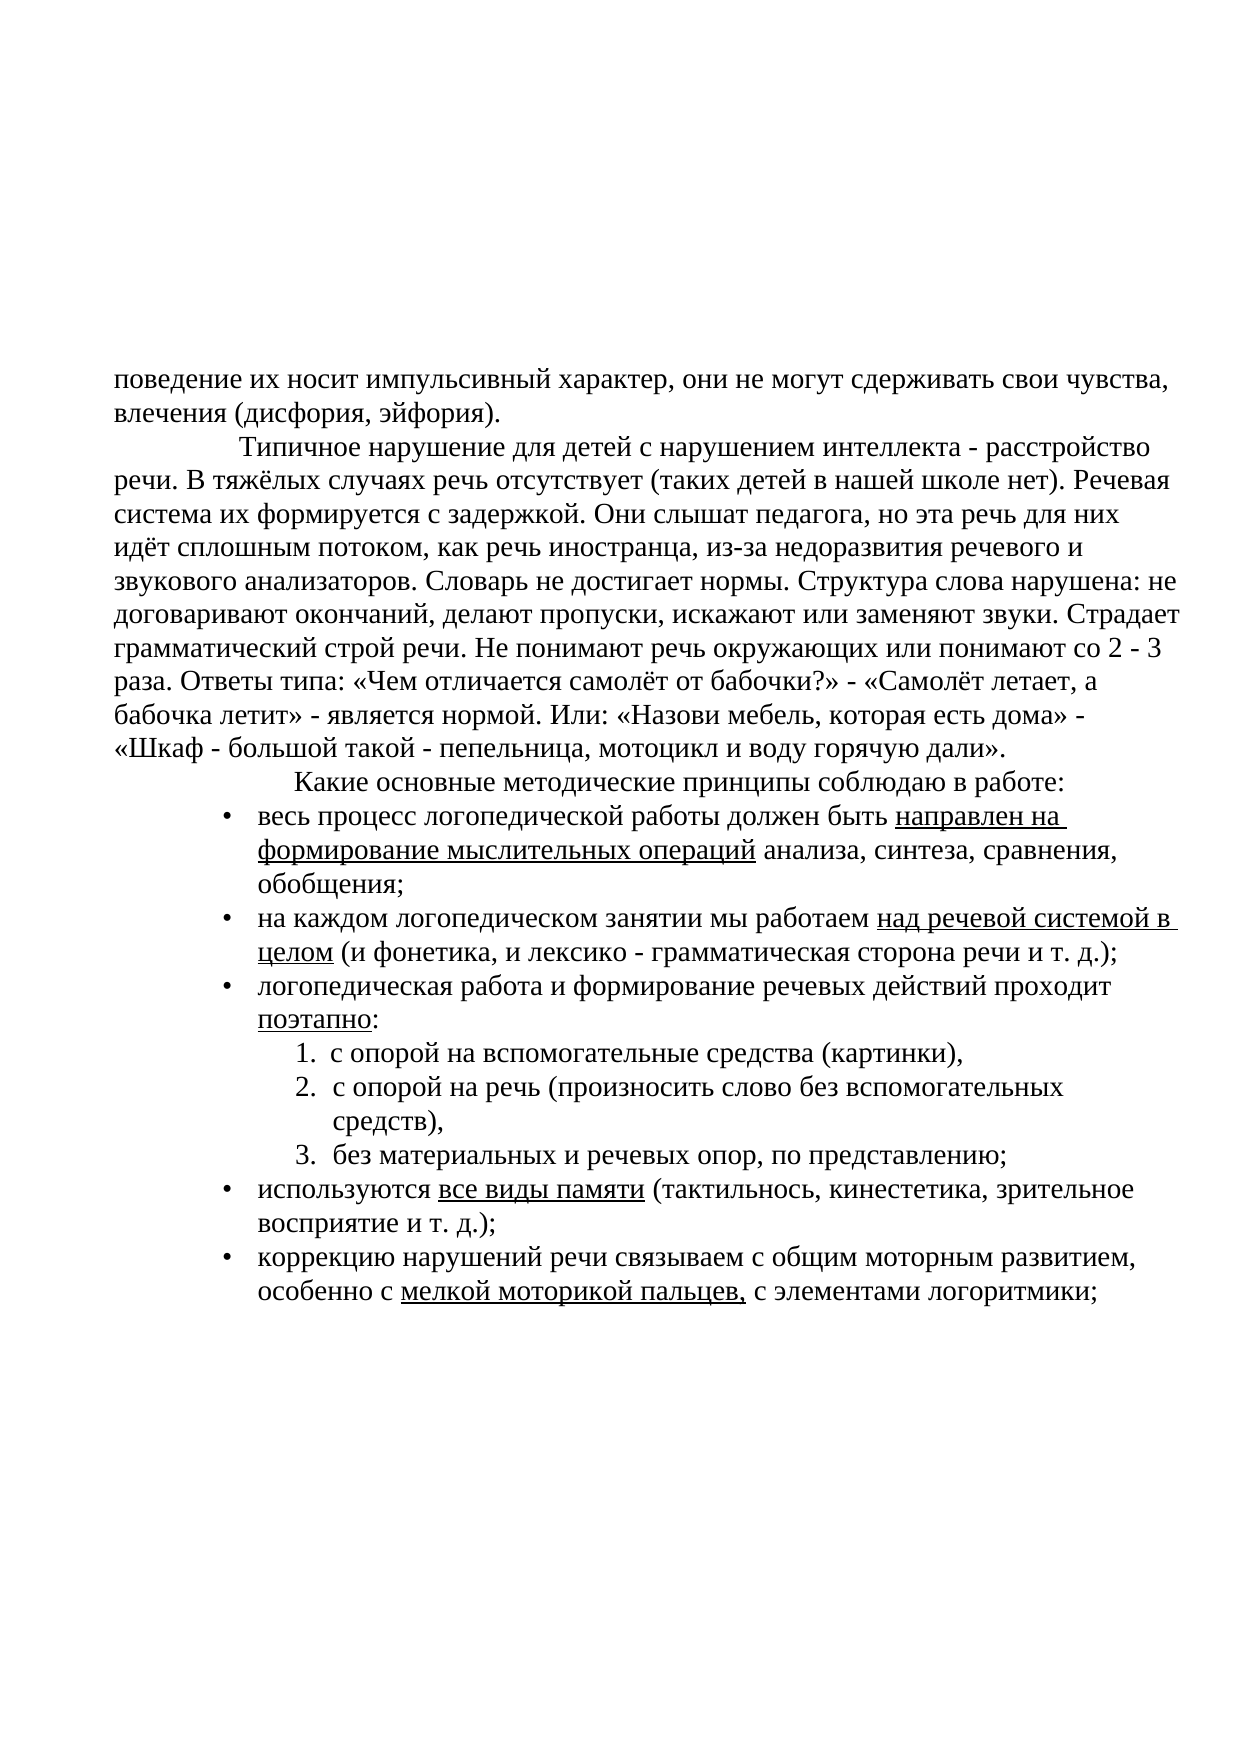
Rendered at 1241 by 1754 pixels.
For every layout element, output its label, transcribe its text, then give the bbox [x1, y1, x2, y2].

list с опорой на речь (произносить слово без вспомогательных средств), [295, 1070, 1118, 1138]
list без материальных и речевых опор, по представлению; [295, 1138, 1214, 1172]
list с опорой на вспомогательные средства (картинки), [295, 1036, 1214, 1070]
list на каждом логопедическом занятии мы работаем над речевой системой в целом (и фонетика, и лексико - грамматическая сторона речи и т. д.); [222, 900, 1208, 968]
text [113, 362, 1181, 429]
list логопедическая работа и формирование речевых действий проходит поэтапно: [222, 968, 1208, 1036]
text Типичное нарушение для детей с нарушением интеллекта - расстройство речи. В тяжёлых случаях речь отсутствует (таких детей в нашей школе нет). Речевая система их формируется с задержкой. Они слышат педагога, но эта речь для них идёт сплошным потоком, как речь иностранца, из-за недоразвития речевого и звукового анализаторов. Словарь не достигает нормы. Структура слова нарушена: не договаривают окончаний, делают пропуски, искажают или заменяют звуки. Страдает грамматический строй речи. Не понимают речь окружающих или понимают со 2 - 3 раза. Ответы типа: «Чем отличается самолёт от бабочки?» - «Самолёт летает, а бабочка летит» - является нормой. Или: «Назови мебель, которая есть дома» - «Шкаф - большой такой - пепельница, мотоцикл и воду горячую дали». [113, 429, 1181, 764]
list весь процесс логопедической работы должен быть направлен на формирование мыслительных операций анализа, синтеза, сравнения, обобщения; [222, 798, 1208, 900]
text Какие основные методические принципы соблюдаю в работе: [145, 764, 1214, 798]
list коррекцию нарушений речи связываем с общим моторным развитием, особенно с мелкой моторикой пальцев, с элементами логоритмики; [222, 1239, 1208, 1307]
list используются все виды памяти (тактильнось, кинестетика, зрительное восприятие и т. д.); [222, 1172, 1208, 1239]
